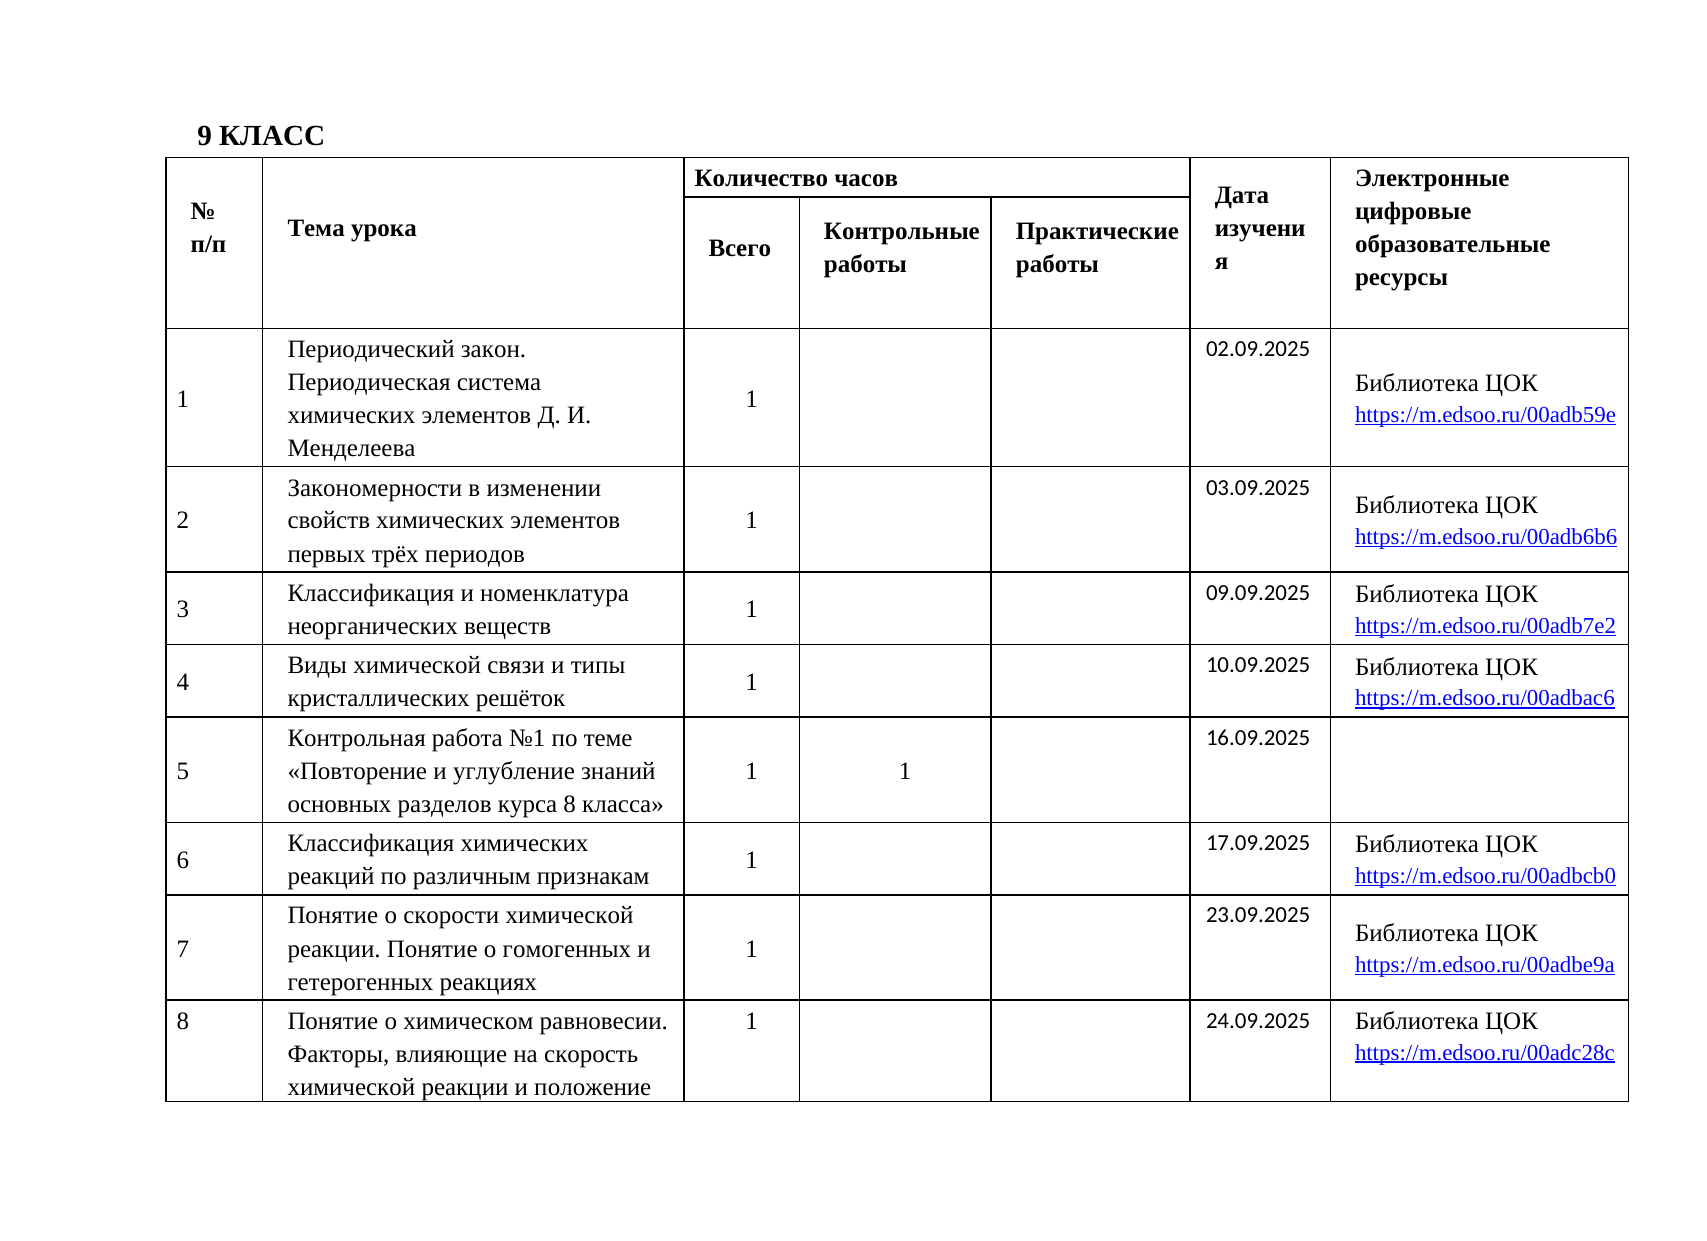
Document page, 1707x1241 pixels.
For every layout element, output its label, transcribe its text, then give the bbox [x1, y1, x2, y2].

table_cell Контрольная работа №1 по теме «Повторение и углубление знаний основных разделов курса 8 класса» [263, 718, 683, 821]
table_cell Закономерности в изменении свойств химических элементов первых трёх периодов [263, 467, 683, 571]
table_cell 1 [167, 329, 262, 466]
table_cell Виды химической связи и типы кристаллических решёток [263, 645, 683, 716]
table_cell 4 [167, 645, 262, 716]
table_cell Классификация химических реакций по различным признакам [263, 823, 683, 894]
table_cell Практические работы [992, 198, 1189, 327]
table_cell [1331, 718, 1628, 821]
table_cell 02.09.2025 [1191, 329, 1330, 466]
table_cell Библиотека ЦОК https://m.edsoo.ru/00adbac6 [1331, 645, 1628, 716]
table_header Количество часов [685, 158, 1189, 196]
table_cell 1 [685, 467, 799, 571]
table_header Дата изучения [1191, 158, 1330, 327]
table_cell Библиотека ЦОК https://m.edsoo.ru/00adb7e2 [1331, 573, 1628, 644]
table_cell [992, 823, 1189, 894]
table_cell 10.09.2025 [1191, 645, 1330, 716]
table_cell 1 [685, 823, 799, 894]
table_cell [800, 823, 990, 894]
table_cell [992, 645, 1189, 716]
table_cell [800, 329, 990, 466]
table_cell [1331, 1001, 1628, 1101]
table_cell 1 [685, 329, 799, 466]
table_cell 5 [167, 718, 262, 821]
table_cell Классификация и номенклатура неорганических веществ [263, 573, 683, 644]
table_cell 09.09.2025 [1191, 573, 1330, 644]
table_cell Библиотека ЦОК https://m.edsoo.ru/00adb59e [1331, 329, 1628, 466]
table_cell [800, 1001, 990, 1101]
table_cell 8 [167, 1001, 262, 1101]
table_header Электронные цифровые образовательные ресурсы [1331, 158, 1628, 327]
table_cell [992, 896, 1189, 999]
table_cell [992, 718, 1189, 821]
table_cell 7 [167, 896, 262, 999]
table_cell 03.09.2025 [1191, 467, 1330, 571]
table_cell [800, 573, 990, 644]
table_cell 1 [685, 896, 799, 999]
table_cell 23.09.2025 [1191, 896, 1330, 999]
table_cell 2 [167, 467, 262, 571]
table_cell Библиотека ЦОК https://m.edsoo.ru/00adbe9a [1331, 896, 1628, 999]
table_cell [800, 645, 990, 716]
table_cell 1 [685, 1001, 799, 1101]
table_header Тема урока [263, 158, 683, 327]
table_cell [800, 896, 990, 999]
table_cell 3 [167, 573, 262, 644]
table_cell 16.09.2025 [1191, 718, 1330, 821]
table_header № п/п [167, 158, 262, 327]
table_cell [263, 1001, 683, 1101]
table_cell 6 [167, 823, 262, 894]
table_cell 1 [685, 645, 799, 716]
table_cell 1 [685, 718, 799, 821]
table_cell [992, 1001, 1189, 1101]
table_cell 1 [685, 573, 799, 644]
table_cell Всего [685, 198, 799, 327]
table_cell [992, 573, 1189, 644]
table_cell [992, 467, 1189, 571]
table_cell Понятие о скорости химической реакции. Понятие о гомогенных и гетерогенных реакциях [263, 896, 683, 999]
text 9 КЛАСС [190, 118, 1618, 152]
table_cell [992, 329, 1189, 466]
table_cell 24.09.2025 [1191, 1001, 1330, 1101]
table_cell Периодический закон. Периодическая система химических элементов Д. И. Менделеева [263, 329, 683, 466]
table_cell Библиотека ЦОК https://m.edsoo.ru/00adb6b6 [1331, 467, 1628, 571]
table_cell [800, 467, 990, 571]
table_cell 17.09.2025 [1191, 823, 1330, 894]
table_cell Библиотека ЦОК https://m.edsoo.ru/00adbcb0 [1331, 823, 1628, 894]
table_cell 1 [800, 718, 990, 821]
table_cell Контрольные работы [800, 198, 990, 327]
